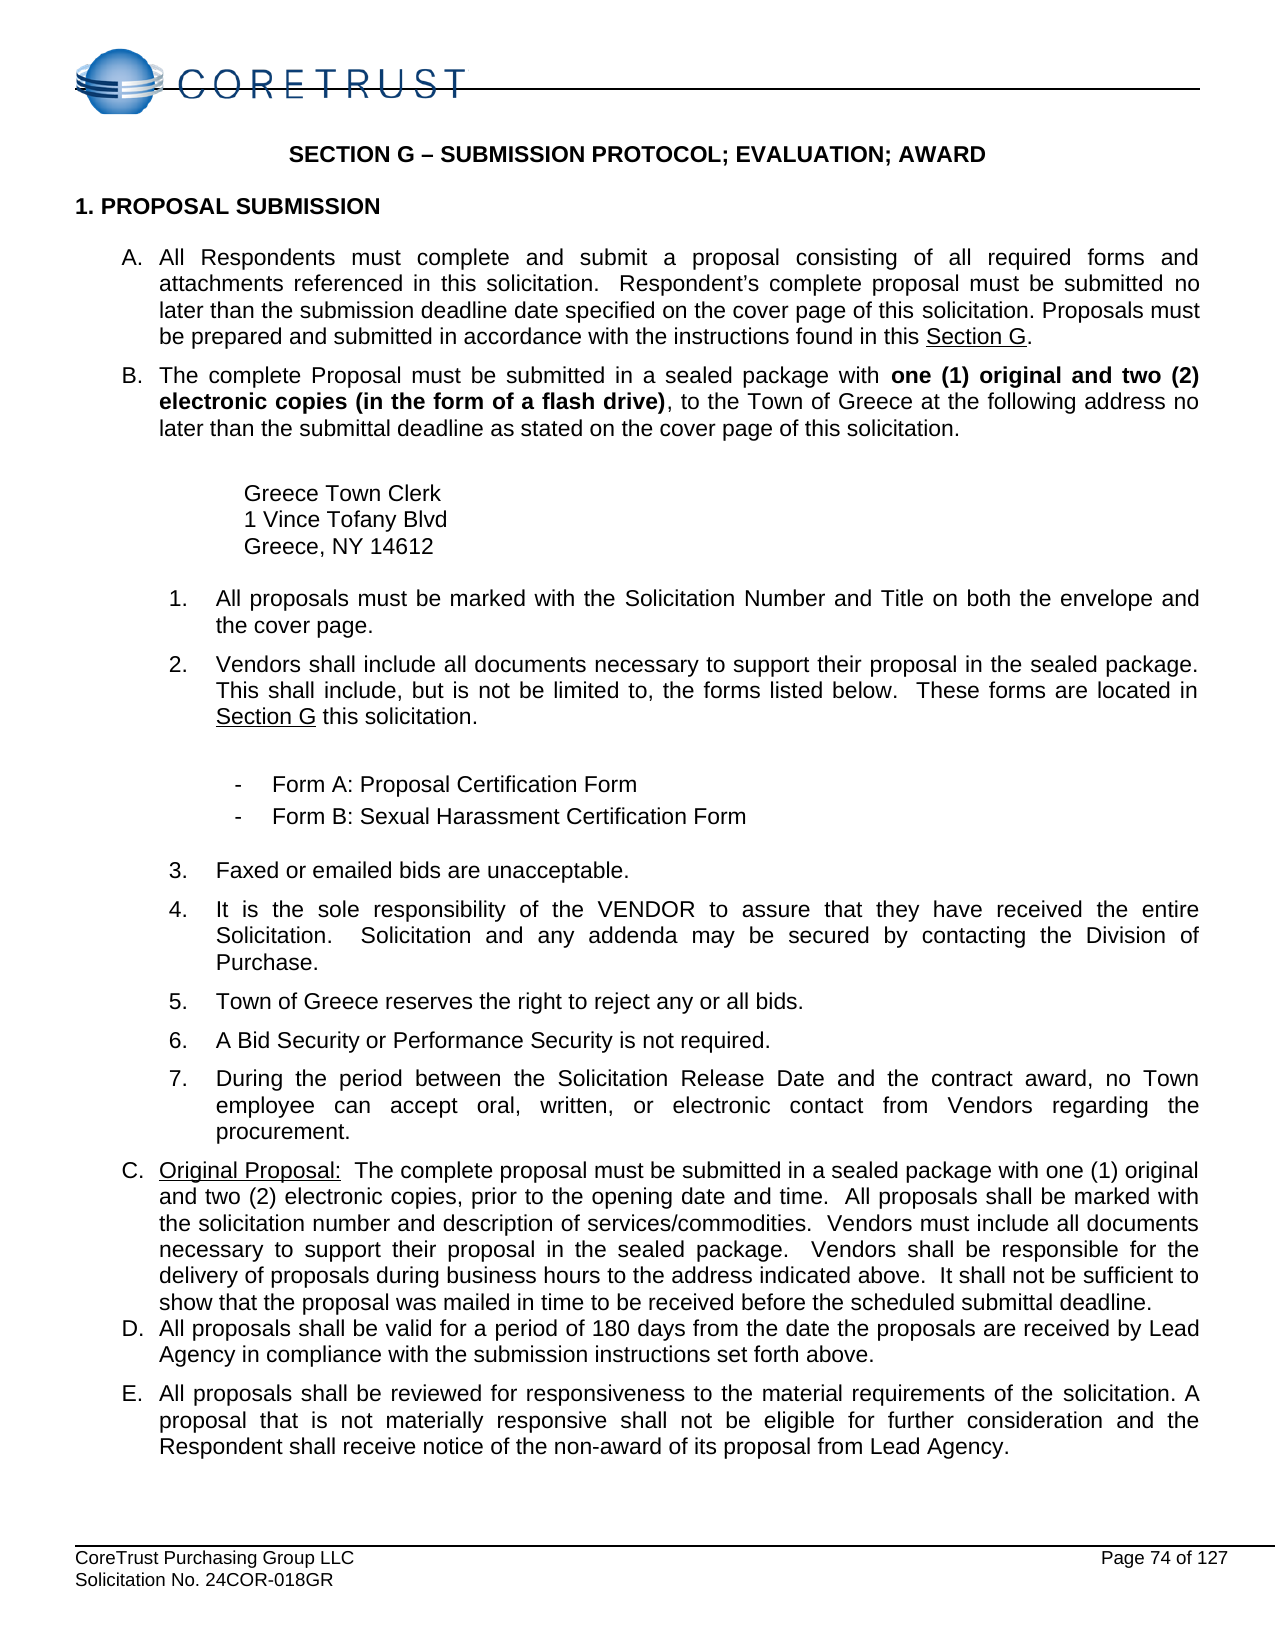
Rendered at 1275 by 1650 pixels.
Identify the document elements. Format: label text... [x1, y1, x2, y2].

list All proposals shall be valid for a period of 180 days from the date the proposals are received by Lead Agency in compliance with the submission instructions set forth above. [121, 1315, 1200, 1368]
list A Bid Security or Performance Security is not required. [169, 1027, 1200, 1053]
list It is the sole responsibility of the VENDOR to assure that they have received the entire Solicitation. Solicitation and any addenda may be secured by contacting the Division of Purchase. [169, 896, 1200, 975]
list The complete Proposal must be submitted in a sealed package with one (1) original and two (2) electronic copies (in the form of a flash drive), to the Town of Greece at the following address no later than the submittal deadline as stated on the cover page of this solicitation. [121, 362, 1200, 441]
list Faxed or emailed bids are unacceptable. [169, 857, 1200, 884]
list Form A: Proposal Certification Form [234, 768, 1200, 800]
text SECTION G – SUBMISSION PROTOCOL; EVALUATION; AWARD [75, 141, 1200, 168]
list Original Proposal: The complete proposal must be submitted in a sealed package with one (1) original and two (2) electronic copies, prior to the opening date and time. All proposals shall be marked with the solicitation number and description of services/commodities. Vendors must include all documents necessary to support their proposal in the sealed package. Vendors shall be responsible for the delivery of proposals during business hours to the address indicated above. It shall not be sufficient to show that the proposal was mailed in time to be received before the scheduled submittal deadline. [121, 1157, 1200, 1315]
list During the period between the Solicitation Release Date and the contract award, no Town employee can accept oral, written, or electronic contact from Vendors regarding the procurement. [169, 1065, 1200, 1144]
text 1 Vince Tofany Blvd [244, 506, 1200, 533]
list All Respondents must complete and submit a proposal consisting of all required forms and attachments referenced in this solicitation. Respondent’s complete proposal must be submitted no later than the submission deadline date specified on the cover page of this solicitation. Proposals must be prepared and submitted in accordance with the instructions found in this Section G. [121, 244, 1200, 349]
picture [75, 48, 469, 114]
list Vendors shall include all documents necessary to support their proposal in the sealed package. This shall include, but is not be limited to, the forms listed below. These forms are located in Section G this solicitation. [169, 651, 1200, 729]
text Greece, NY 14612 [244, 533, 1200, 559]
list Form B: Sexual Harassment Certification Form [234, 800, 1200, 831]
text Greece Town Clerk [244, 480, 1200, 506]
list Town of Greece reserves the right to reject any or all bids. [169, 988, 1200, 1014]
list PROPOSAL SUBMISSION [75, 193, 1200, 219]
list All proposals must be marked with the Solicitation Number and Title on both the envelope and the cover page. [169, 585, 1200, 638]
list All proposals shall be reviewed for responsiveness to the material requirements of the solicitation. A proposal that is not materially responsive shall not be eligible for further consideration and the Respondent shall receive notice of the non-award of its proposal from Lead Agency. [121, 1380, 1200, 1459]
